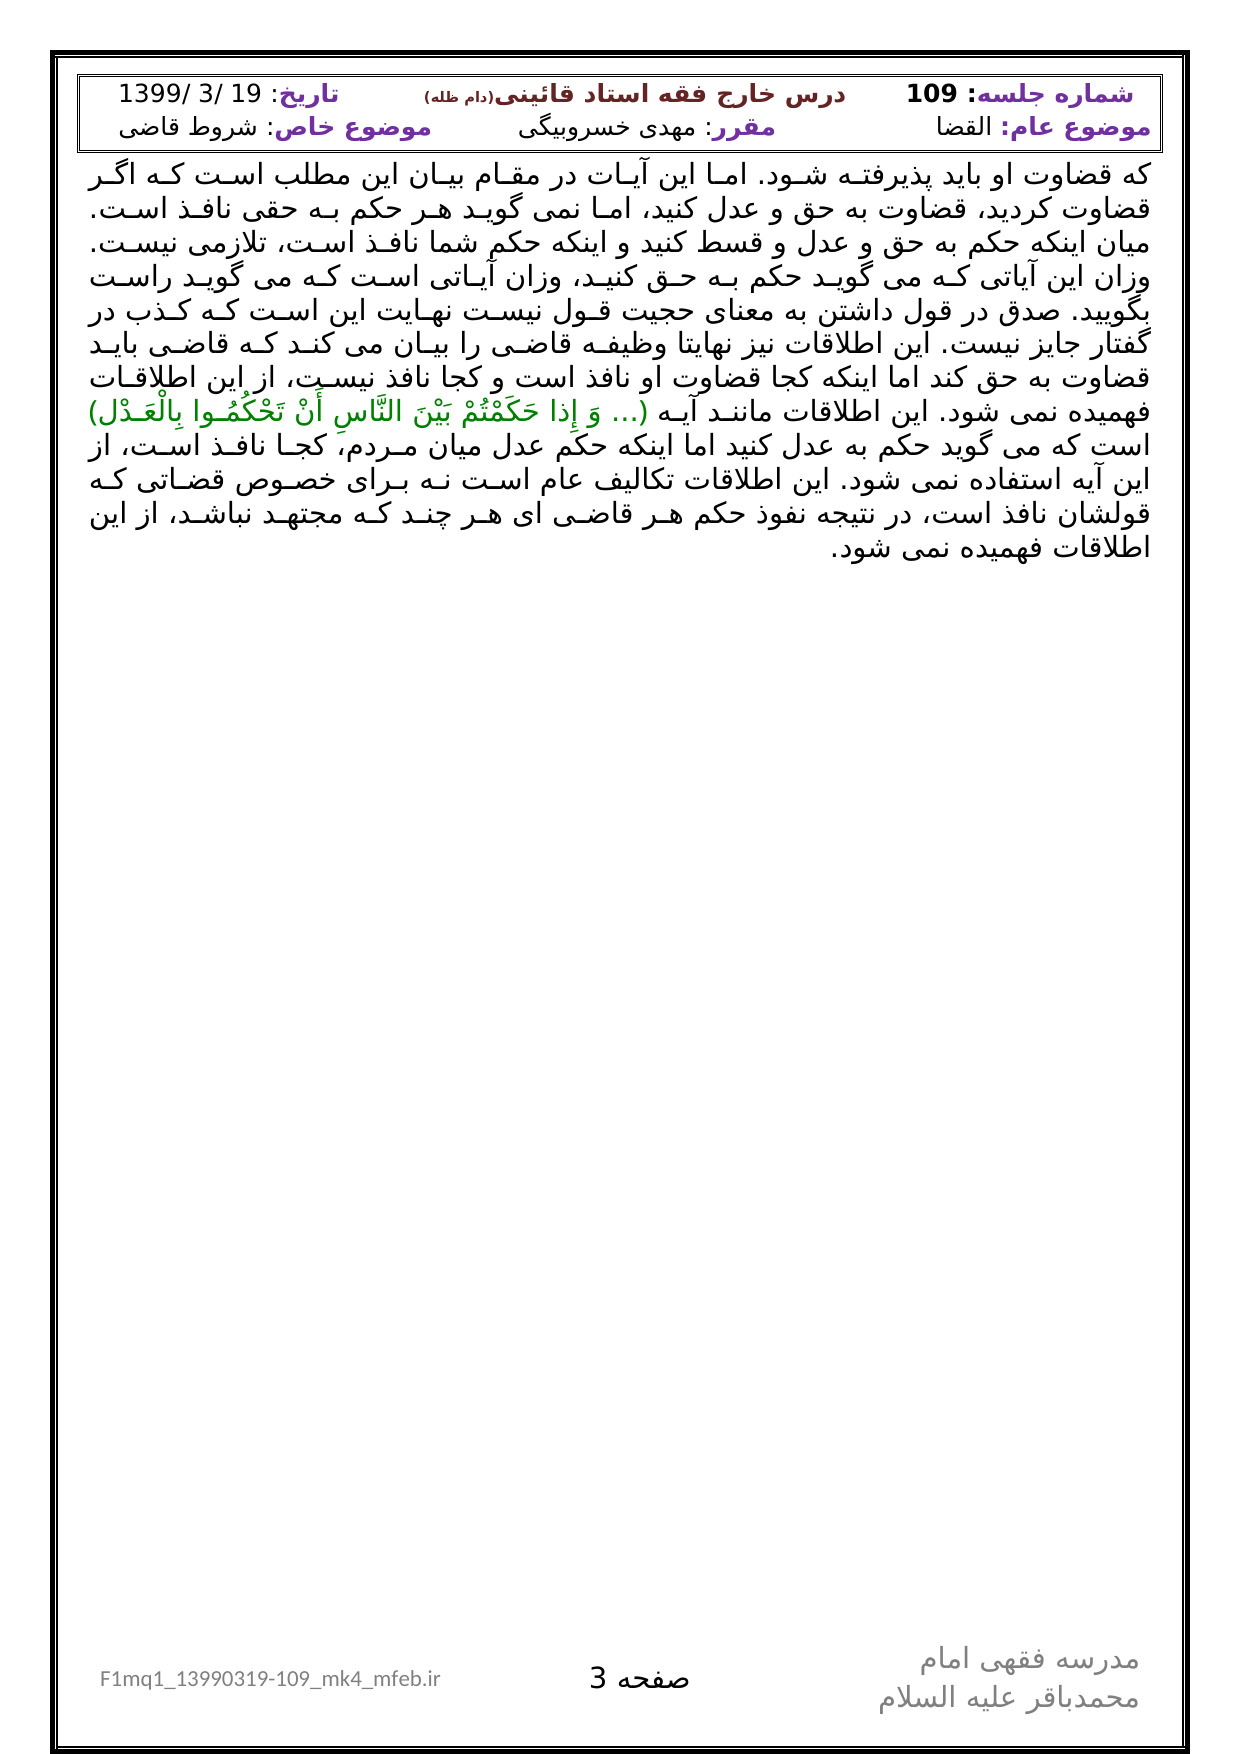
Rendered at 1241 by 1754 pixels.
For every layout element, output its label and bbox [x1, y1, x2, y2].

text [89, 157, 1152, 564]
